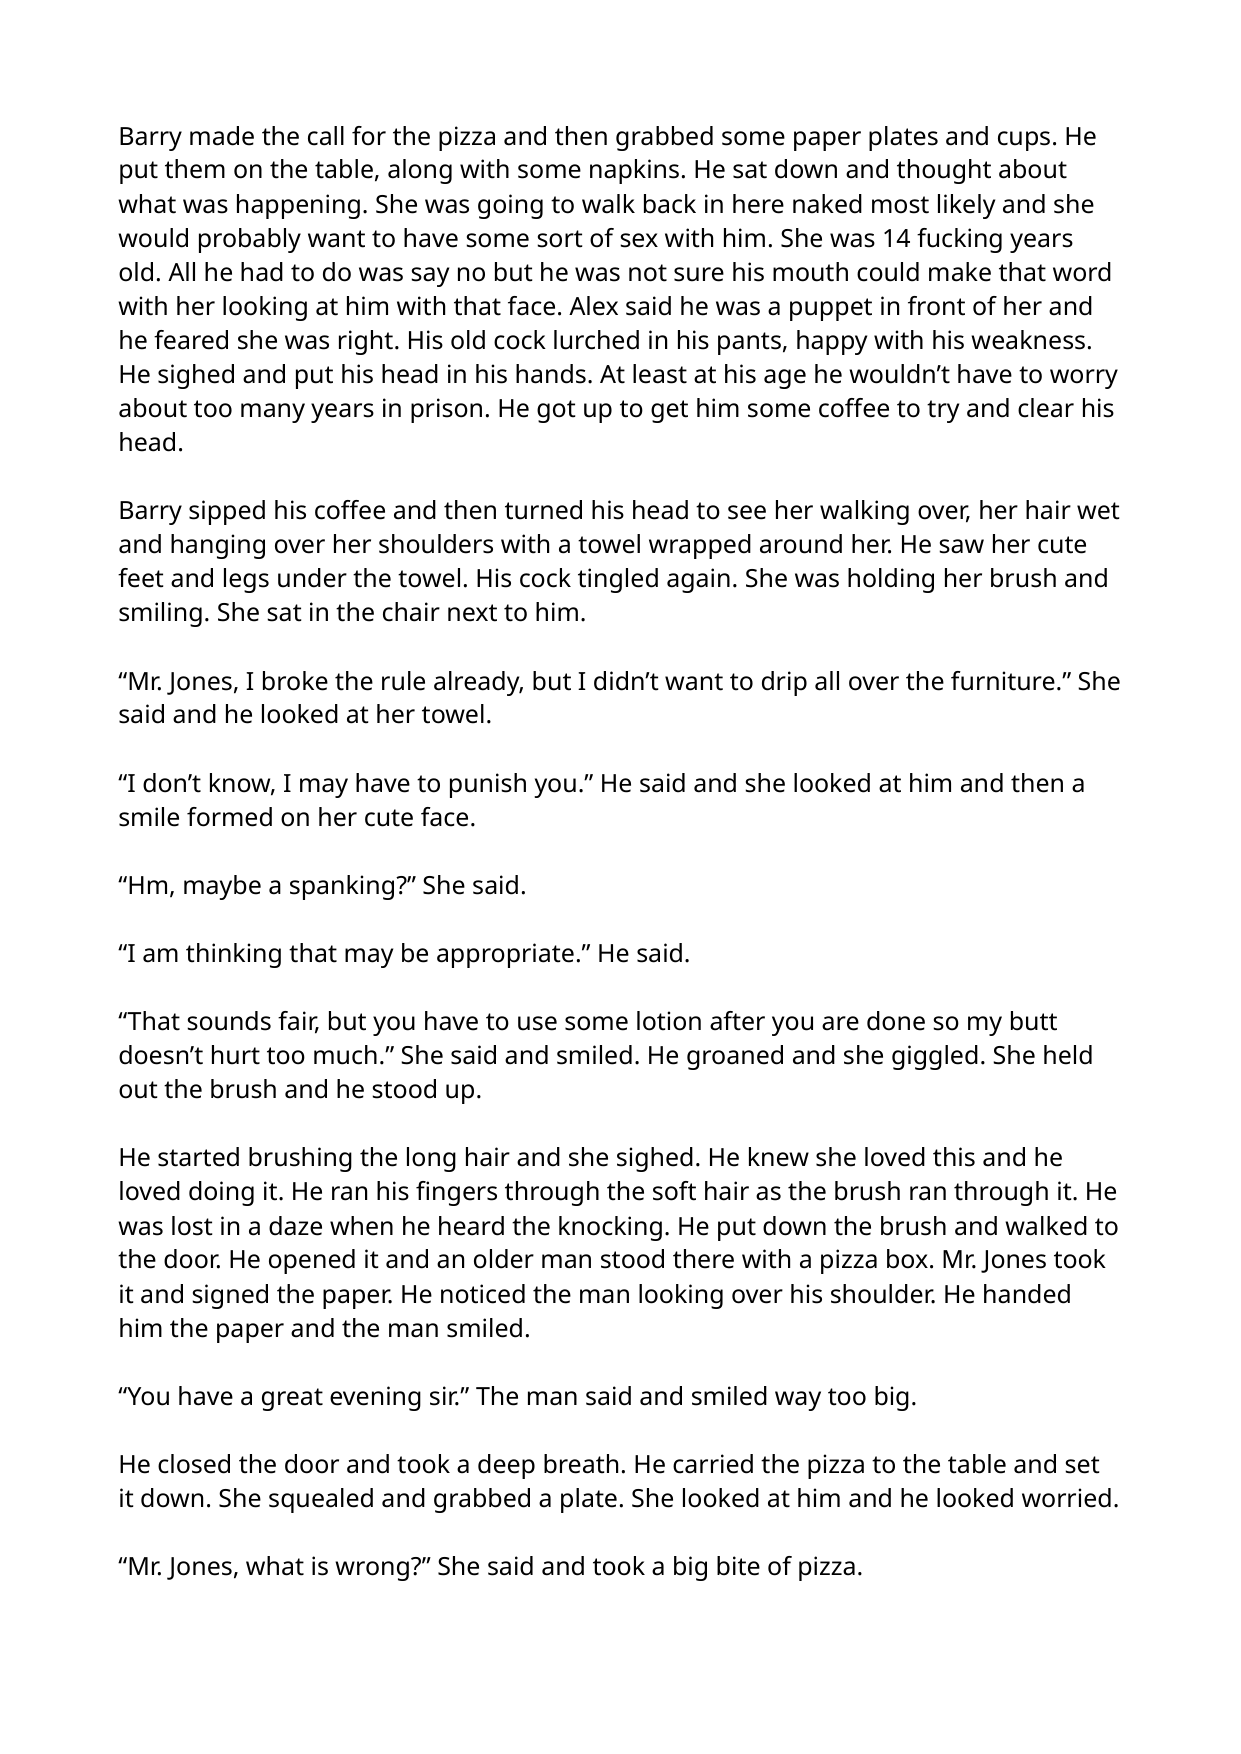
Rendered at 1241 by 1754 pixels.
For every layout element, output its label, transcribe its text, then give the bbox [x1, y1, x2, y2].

text “I don’t know, I may have to punish you.” He said and she looked at him and then a smile formed on her cute face. [118, 765, 1122, 833]
text “Mr. Jones, what is wrong?” She said and took a big bite of pizza. [118, 1549, 1122, 1583]
text Barry made the call for the pizza and then grabbed some paper plates and cups. He put them on the table, along with some napkins. He sat down and thought about what was happening. She was going to walk back in here naked most likely and she would probably want to have some sort of sex with him. She was 14 fucking years old. All he had to do was say no but he was not sure his mouth could make that word with her looking at him with that face. Alex said he was a puppet in front of her and he feared she was right. His old cock lurched in his pants, happy with his weakness. He sighed and put his head in his hands. At least at his age he wouldn’t have to worry about too many years in prison. He got up to get him some coffee to try and clear his head. [118, 118, 1122, 459]
text “I am thinking that may be appropriate.” He said. [118, 936, 1122, 970]
text “You have a great evening sir.” The man said and smiled way too big. [118, 1378, 1122, 1412]
text He closed the door and took a deep breath. He carried the pizza to the table and set it down. She squealed and grabbed a plate. She looked at him and he looked worried. [118, 1447, 1122, 1515]
text “Hm, maybe a spanking?” She said. [118, 867, 1122, 902]
text Barry sipped his coffee and then turned his head to see her walking over, her hair wet and hanging over her shoulders with a towel wrapped around her. He saw her cute feet and legs under the towel. His cock tingled again. She was holding her brush and smiling. She sat in the chair next to him. [118, 493, 1122, 629]
text “That sounds fair, but you have to use some lotion after you are done so my butt doesn’t hurt too much.” She said and smiled. He groaned and she giggled. She held out the brush and he stood up. [118, 1004, 1122, 1106]
text He started brushing the long hair and she sighed. He knew she loved this and he loved doing it. He ran his fingers through the soft hair as the brush ran through it. He was lost in a daze when he heard the knocking. He put down the brush and walked to the door. He opened it and an older man stood there with a pizza box. Mr. Jones took it and signed the paper. He noticed the man looking over his shoulder. He handed him the paper and the man smiled. [118, 1140, 1122, 1344]
text “Mr. Jones, I broke the rule already, but I didn’t want to drip all over the furniture.” She said and he looked at her towel. [118, 663, 1122, 731]
